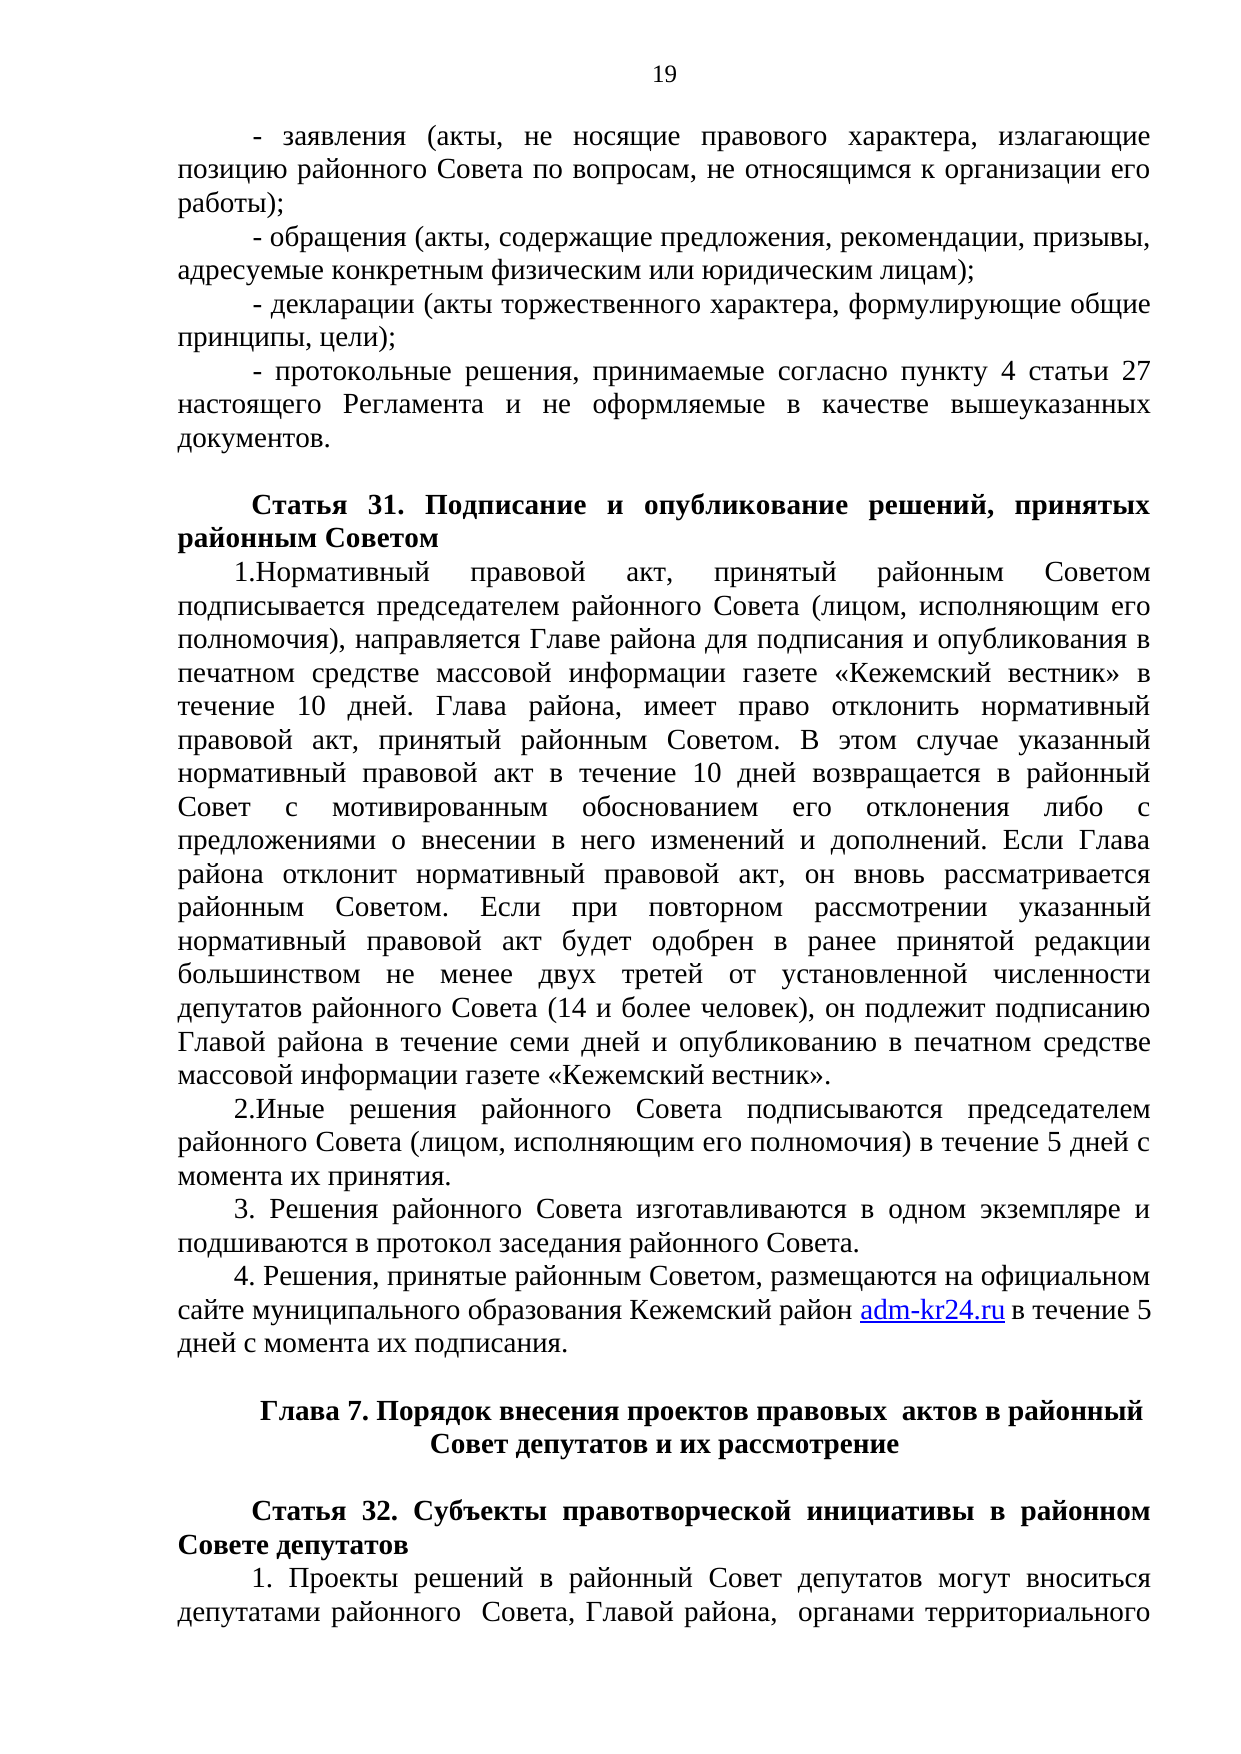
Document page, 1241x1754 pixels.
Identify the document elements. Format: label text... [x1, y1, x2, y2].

text 3. Решения районного Совета изготавливаются в одном экземпляре и подшиваются в протокол заседания районного Совета. [177, 1191, 1152, 1258]
text Статья 32. Субъекты правотворческой инициативы в районном Совете депутатов [177, 1493, 1152, 1560]
text - обращения (акты, содержащие предложения, рекомендации, призывы, адресуемые конкретным физическим или юридическим лицам); [177, 219, 1152, 286]
text - протокольные решения, принимаемые согласно пункту 4 статьи 27 настоящего Регламента и не оформляемые в качестве вышеуказанных документов. [177, 353, 1152, 453]
text Глава 7. Порядок внесения проектов правовых актов в районный Совет депутатов и их рассмотрение [177, 1393, 1152, 1460]
text - заявления (акты, не носящие правового характера, излагающие позицию районного Совета по вопросам, не относящимся к организации его работы); [177, 118, 1152, 219]
text 4. Решения, принятые районным Советом, размещаются на официальном сайте муниципального образования Кежемский район adm-kr24.ru в течение 5 дней с момента их подписания. [177, 1258, 1152, 1359]
text 2.Иные решения районного Совета подписываются председателем районного Совета (лицом, исполняющим его полномочия) в течение 5 дней с момента их принятия. [177, 1091, 1152, 1191]
text Статья 31. Подписание и опубликование решений, принятых районным Советом [177, 487, 1152, 554]
text 1.Нормативный правовой акт, принятый районным Советом подписывается председателем районного Совета (лицом, исполняющим его полномочия), направляется Главе района для подписания и опубликования в печатном средстве массовой информации газете «Кежемский вестник» в течение 10 дней. Глава района, имеет право отклонить нормативный правовой акт, принятый районным Советом. В этом случае указанный нормативный правовой акт в течение 10 дней возвращается в районный Совет с мотивированным обоснованием его отклонения либо с предложениями о внесении в него изменений и дополнений. Если Глава района отклонит нормативный правовой акт, он вновь рассматривается районным Советом. Если при повторном рассмотрении указанный нормативный правовой акт будет одобрен в ранее принятой редакции большинством не менее двух третей от установленной численности депутатов районного Совета (14 и более человек), он подлежит подписанию Главой района в течение семи дней и опубликованию в печатном средстве массовой информации газете «Кежемский вестник». [177, 554, 1152, 1091]
text - декларации (акты торжественного характера, формулирующие общие принципы, цели); [177, 286, 1152, 353]
